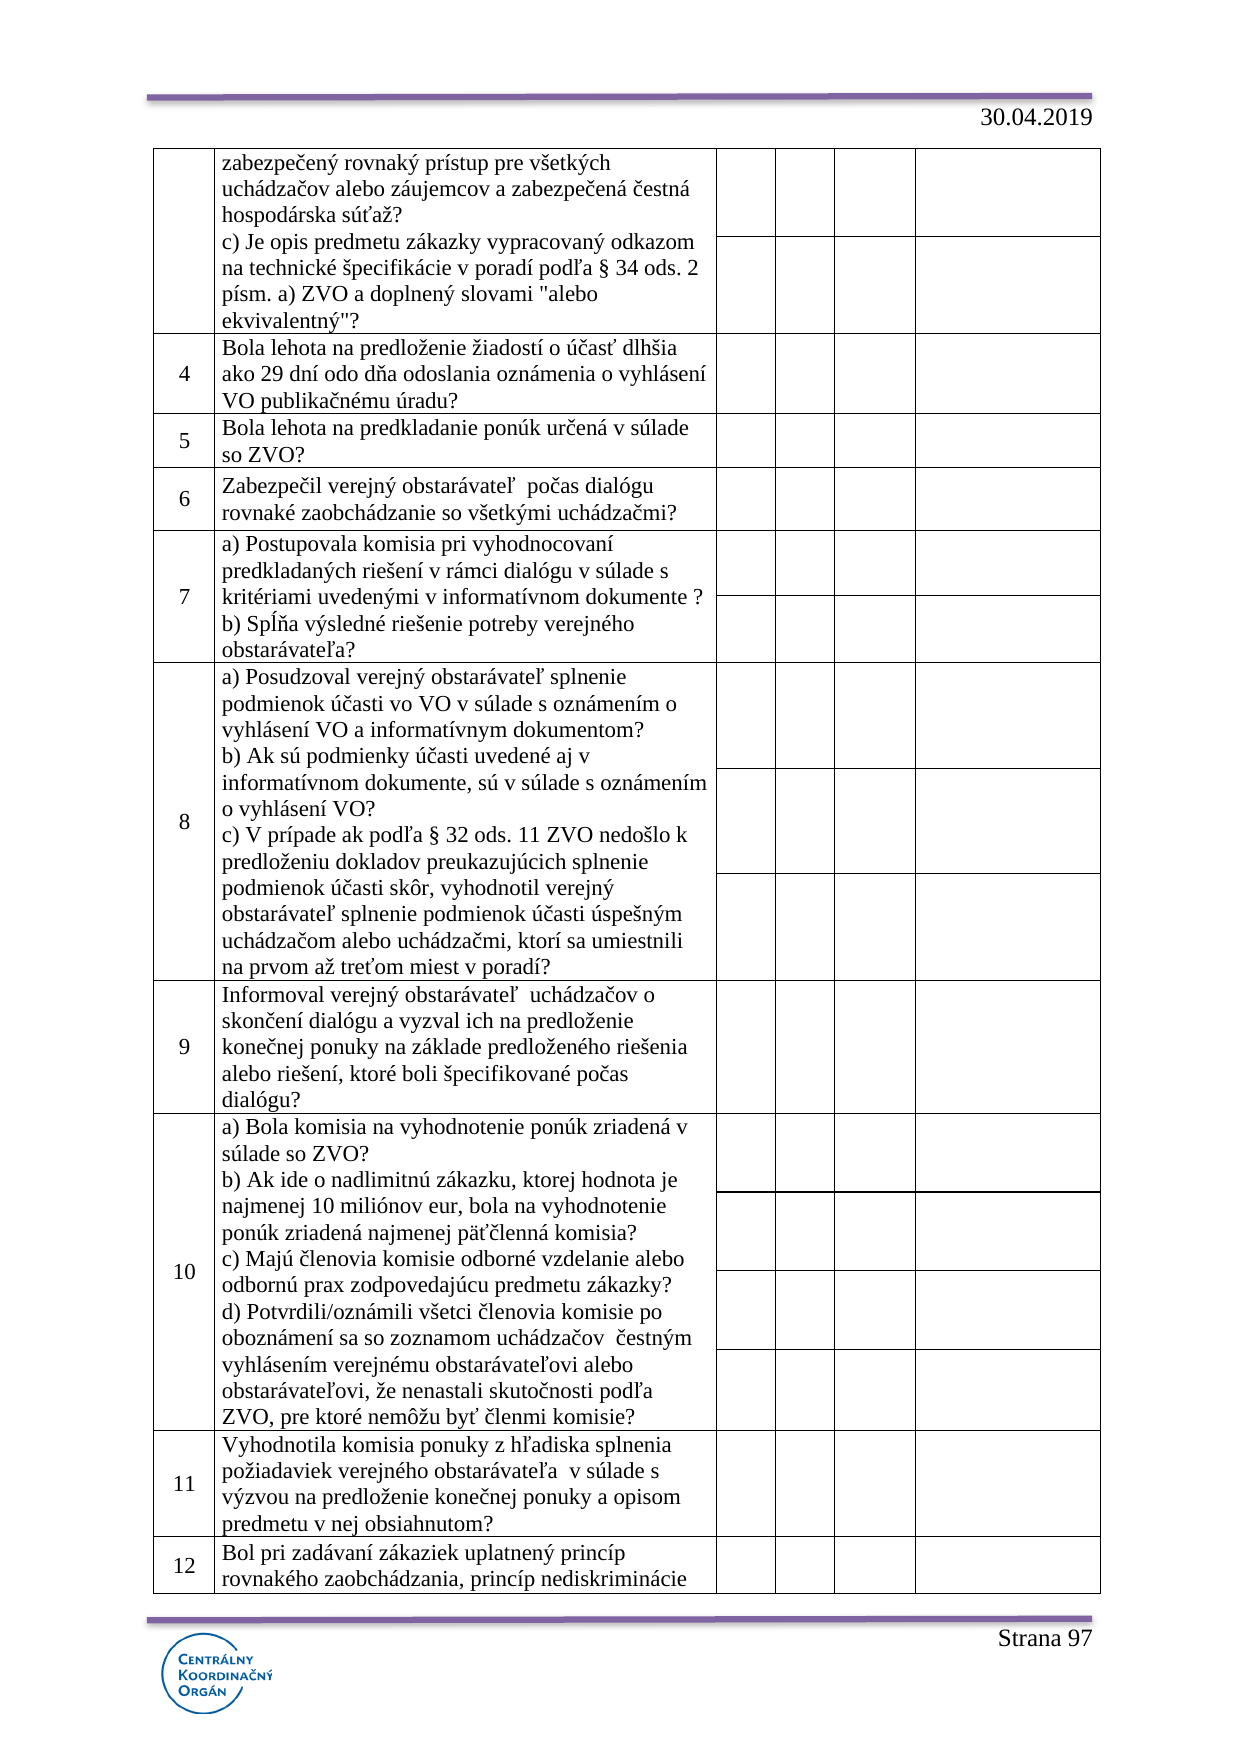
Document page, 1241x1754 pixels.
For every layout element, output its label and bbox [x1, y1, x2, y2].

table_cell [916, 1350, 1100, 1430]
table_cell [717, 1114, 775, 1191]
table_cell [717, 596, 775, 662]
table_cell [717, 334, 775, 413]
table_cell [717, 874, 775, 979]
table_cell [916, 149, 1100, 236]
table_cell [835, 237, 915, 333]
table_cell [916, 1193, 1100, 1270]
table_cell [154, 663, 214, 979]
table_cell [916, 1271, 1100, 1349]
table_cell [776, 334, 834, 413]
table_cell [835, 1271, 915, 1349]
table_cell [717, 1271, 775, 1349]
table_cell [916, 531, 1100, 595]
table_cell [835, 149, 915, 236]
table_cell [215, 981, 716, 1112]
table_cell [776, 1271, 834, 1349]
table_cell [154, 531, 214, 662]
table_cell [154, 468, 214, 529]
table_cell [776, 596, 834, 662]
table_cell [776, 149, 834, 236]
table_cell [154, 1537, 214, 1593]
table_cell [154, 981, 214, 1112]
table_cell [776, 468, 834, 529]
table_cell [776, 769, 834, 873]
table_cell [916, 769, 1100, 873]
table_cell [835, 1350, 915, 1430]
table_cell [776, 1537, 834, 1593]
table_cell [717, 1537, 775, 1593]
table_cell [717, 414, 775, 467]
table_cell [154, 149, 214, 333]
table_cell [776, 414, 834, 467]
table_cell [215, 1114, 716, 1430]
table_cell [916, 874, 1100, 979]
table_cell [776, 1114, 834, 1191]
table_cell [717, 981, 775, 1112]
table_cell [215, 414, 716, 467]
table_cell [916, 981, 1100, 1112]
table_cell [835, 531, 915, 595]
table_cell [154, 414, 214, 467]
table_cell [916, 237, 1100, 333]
picture [159, 1631, 272, 1713]
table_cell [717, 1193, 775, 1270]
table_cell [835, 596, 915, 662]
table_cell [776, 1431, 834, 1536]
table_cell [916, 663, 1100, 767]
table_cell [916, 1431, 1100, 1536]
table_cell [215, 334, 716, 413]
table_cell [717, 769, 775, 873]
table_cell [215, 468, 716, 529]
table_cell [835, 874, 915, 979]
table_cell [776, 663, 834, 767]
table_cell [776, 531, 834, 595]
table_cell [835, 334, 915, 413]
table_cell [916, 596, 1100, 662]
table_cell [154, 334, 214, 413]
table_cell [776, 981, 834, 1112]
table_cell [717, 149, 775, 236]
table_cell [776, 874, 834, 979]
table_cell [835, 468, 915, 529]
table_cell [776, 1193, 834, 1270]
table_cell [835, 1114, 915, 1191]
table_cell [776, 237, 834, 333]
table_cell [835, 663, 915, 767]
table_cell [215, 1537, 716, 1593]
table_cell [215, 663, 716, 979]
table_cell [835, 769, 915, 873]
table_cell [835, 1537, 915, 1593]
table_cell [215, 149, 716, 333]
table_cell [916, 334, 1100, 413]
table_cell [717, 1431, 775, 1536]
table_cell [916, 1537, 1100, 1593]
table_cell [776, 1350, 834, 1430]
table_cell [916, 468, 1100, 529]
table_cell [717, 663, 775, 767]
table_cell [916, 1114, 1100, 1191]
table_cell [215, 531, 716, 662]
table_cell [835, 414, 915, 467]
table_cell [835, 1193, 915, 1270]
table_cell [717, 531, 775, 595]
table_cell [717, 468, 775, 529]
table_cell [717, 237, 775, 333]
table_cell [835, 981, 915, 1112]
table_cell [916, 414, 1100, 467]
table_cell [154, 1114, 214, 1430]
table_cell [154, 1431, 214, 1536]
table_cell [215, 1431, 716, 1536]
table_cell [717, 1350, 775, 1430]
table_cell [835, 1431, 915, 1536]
